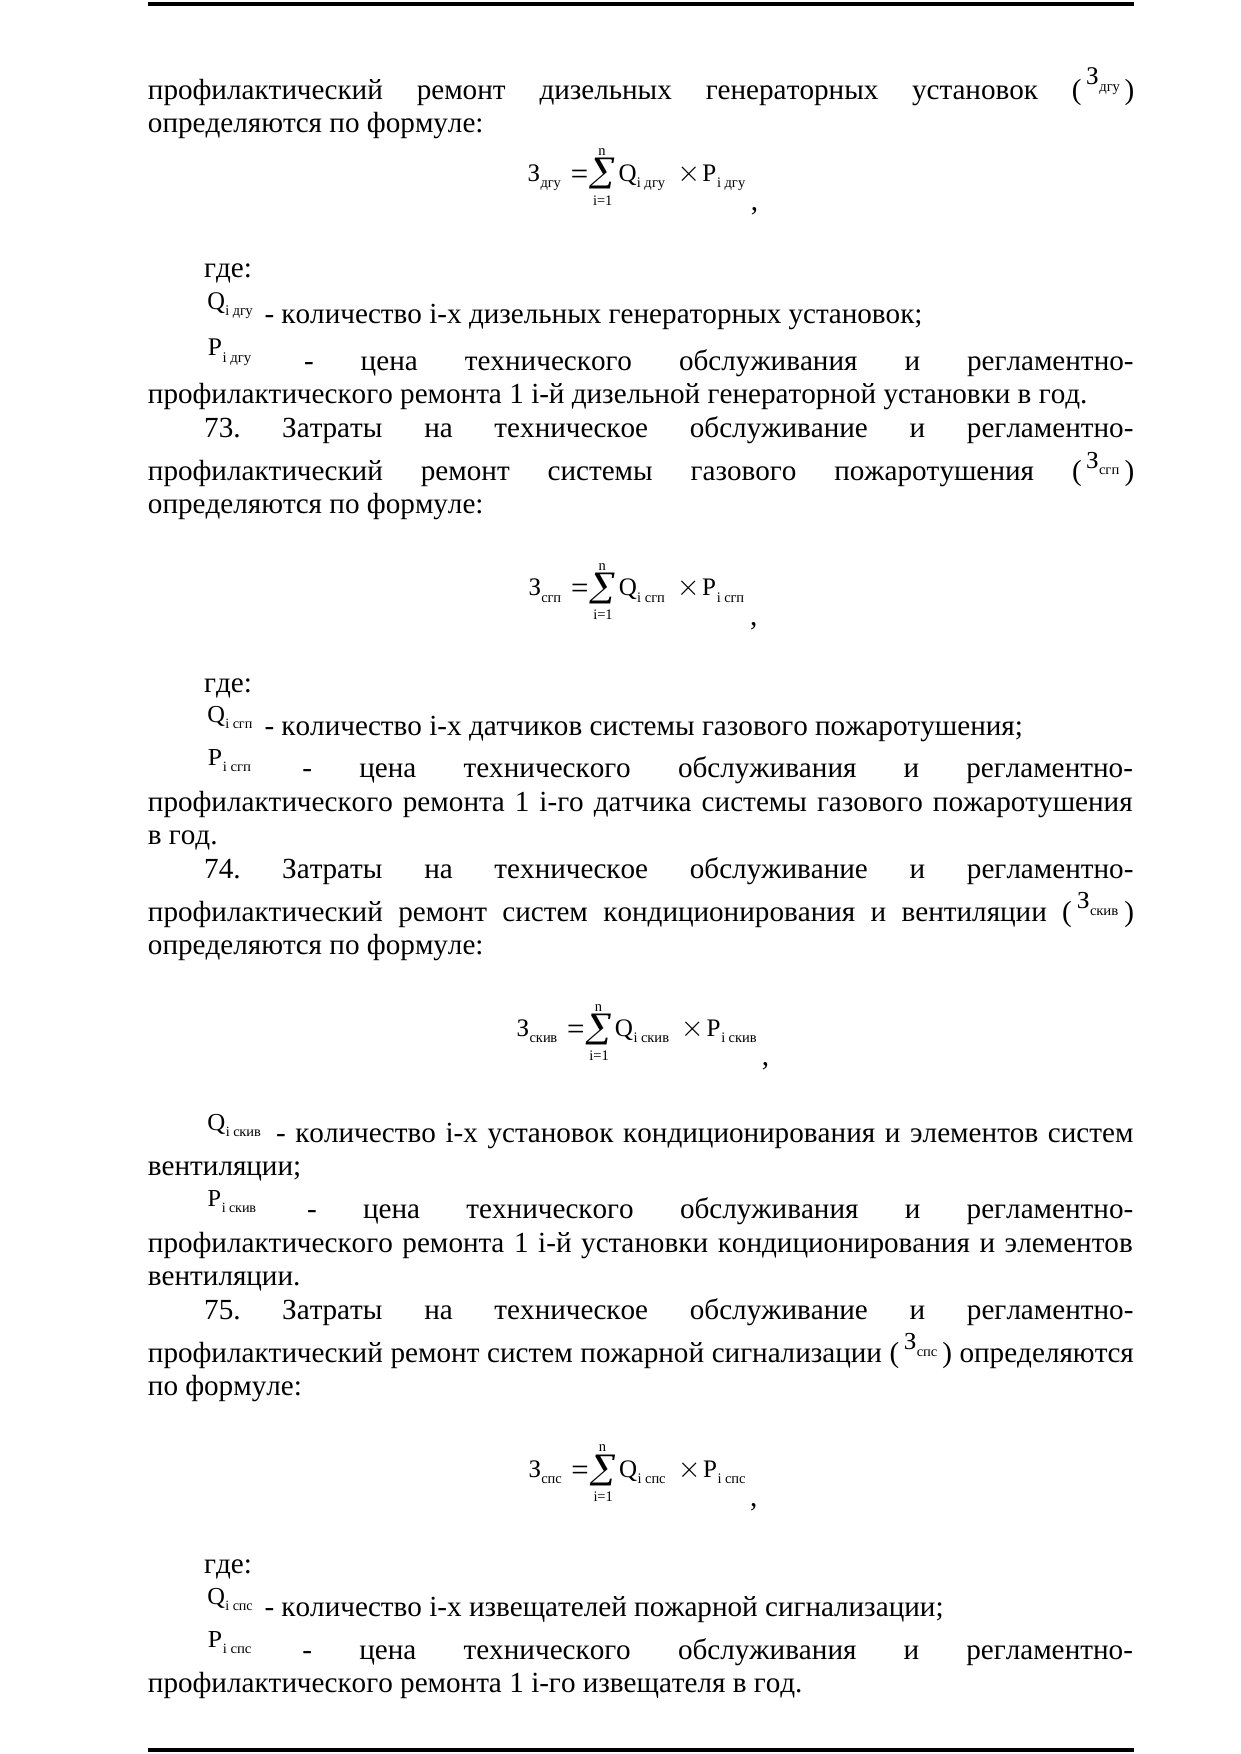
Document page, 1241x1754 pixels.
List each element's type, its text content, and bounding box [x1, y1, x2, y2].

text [148, 59, 1134, 139]
text , [148, 1435, 1134, 1513]
text где: [148, 665, 1134, 698]
text 73. Затраты на техническое обслуживание и регламентно-профилактический ремонт системы газового пожаротушения () определяются по формуле: [148, 410, 1134, 520]
text - количество i-х установок кондиционирования и элементов систем вентиляции; [148, 1106, 1134, 1182]
text - количество i-х извещателей пожарной сигнализации; [148, 1580, 1134, 1623]
text - цена технического обслуживания и регламентно-профилактического ремонта 1 i-го датчика системы газового пожаротушения в год. [148, 741, 1134, 851]
text , [148, 554, 1134, 631]
text где: [148, 1546, 1134, 1580]
text , [148, 994, 1134, 1072]
text - количество i-х дизельных генераторных установок; [148, 284, 1134, 330]
text 74. Затраты на техническое обслуживание и регламентно-профилактический ремонт систем кондиционирования и вентиляции () определяются по формуле: [148, 851, 1134, 961]
text , [148, 139, 1134, 217]
text где: [148, 250, 1134, 284]
text - цена технического обслуживания и регламентно-профилактического ремонта 1 i-й дизельной генераторной установки в год. [148, 330, 1134, 410]
text - цена технического обслуживания и регламентно-профилактического ремонта 1 i-й установки кондиционирования и элементов вентиляции. [148, 1182, 1134, 1292]
text - количество i-х датчиков системы газового пожаротушения; [148, 698, 1134, 741]
text - цена технического обслуживания и регламентно-профилактического ремонта 1 i-го извещателя в год. [148, 1623, 1134, 1699]
text 75. Затраты на техническое обслуживание и регламентно-профилактический ремонт систем пожарной сигнализации () определяются по формуле: [148, 1292, 1134, 1402]
